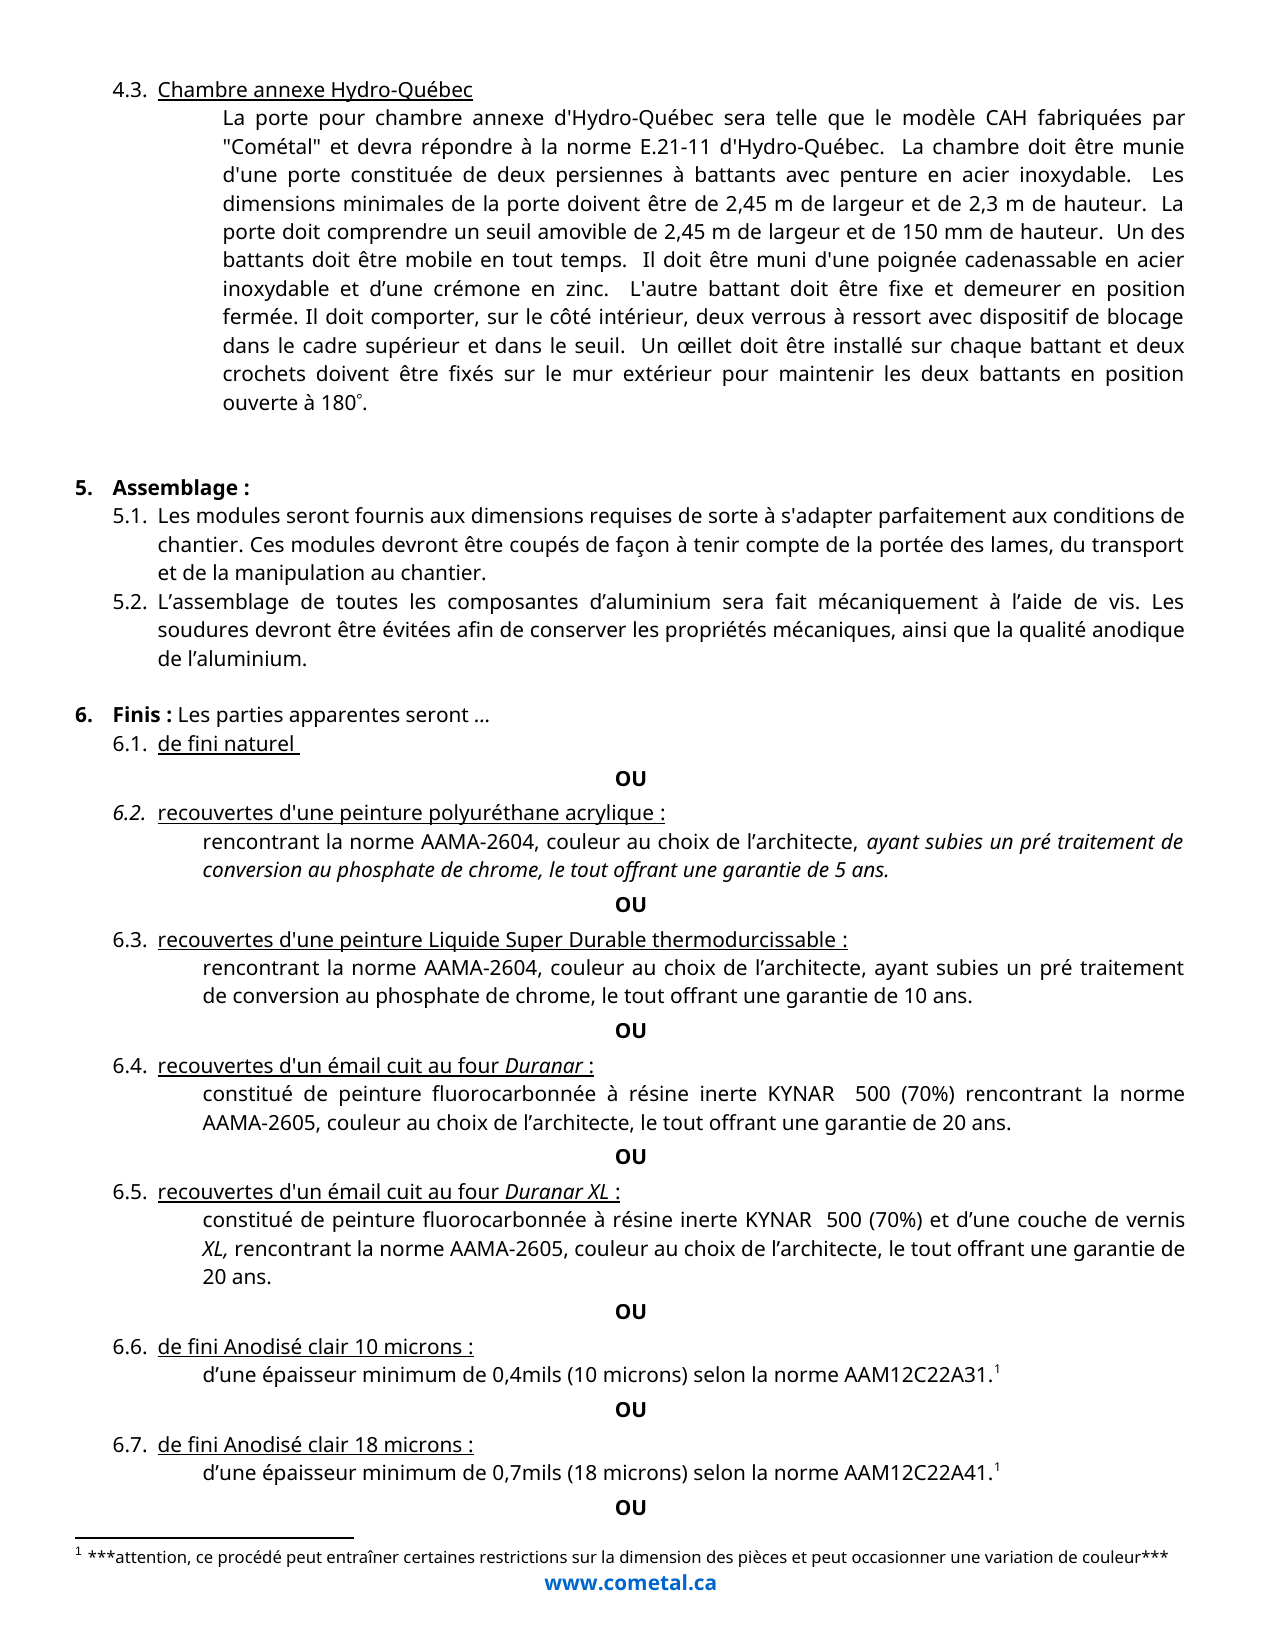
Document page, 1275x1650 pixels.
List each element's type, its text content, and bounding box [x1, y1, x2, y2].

text OU [75, 1142, 1186, 1171]
list L’assemblage de toutes les composantes d’aluminium sera fait mécaniquement à l’aide de vis. Les soudures devront être évitées afin de conserver les propriétés mécaniques, ainsi que la qualité anodique de l’aluminium. [112, 587, 1186, 672]
text OU [75, 1016, 1186, 1045]
list Les modules seront fournis aux dimensions requises de sorte à s'adapter parfaitement aux conditions de chantier. Ces modules devront être coupés de façon à tenir compte de la portée des lames, du transport et de la manipulation au chantier. [112, 502, 1186, 587]
list Chambre annexe Hydro-Québec [112, 75, 1186, 103]
text constitué de peinture fluorocarbonnée à résine inerte KYNAR 500 (70%) et d’une couche de vernis XL, rencontrant la norme AAMA-2605, couleur au choix de l’architecte, le tout offrant une garantie de 20 ans. [202, 1206, 1186, 1291]
text d’une épaisseur minimum de 0,4mils (10 microns) selon la norme AAM12C22A31. [202, 1360, 1186, 1389]
list recouvertes d'un émail cuit au four Duranar : [112, 1051, 1186, 1079]
text rencontrant la norme AAMA-2604, couleur au choix de l’architecte, ayant subies un pré traitement de conversion au phosphate de chrome, le tout offrant une garantie de 10 ans. [202, 953, 1186, 1010]
text OU [75, 1395, 1186, 1423]
list de fini Anodisé clair 10 microns : [112, 1332, 1186, 1360]
text constitué de peinture fluorocarbonnée à résine inerte KYNAR 500 (70%) rencontrant la norme AAMA-2605, couleur au choix de l’architecte, le tout offrant une garantie de 20 ans. [202, 1079, 1186, 1136]
text rencontrant la norme AAMA-2604, couleur au choix de l’architecte, ayant subies un pré traitement de conversion au phosphate de chrome, le tout offrant une garantie de 5 ans. [202, 827, 1186, 884]
text OU [75, 890, 1186, 918]
list Assemblage : [75, 473, 1186, 502]
text La porte pour chambre annexe d'Hydro-Québec sera telle que le modèle CAH fabriquées par "Cométal" et devra répondre à la norme E.21-11 d'Hydro-Québec. La chambre doit être munie d'une porte constituée de deux persiennes à battants avec penture en acier inoxydable. Les dimensions minimales de la porte doivent être de 2,45 m de largeur et de 2,3 m de hauteur. La porte doit comprendre un seuil amovible de 2,45 m de largeur et de 150 mm de hauteur. Un des battants doit être mobile en tout temps. Il doit être muni d'une poignée cadenassable en acier inoxydable et d’une crémone en zinc. L'autre battant doit être fixe et demeurer en position fermée. Il doit comporter, sur le côté intérieur, deux verrous à ressort avec dispositif de blocage dans le cadre supérieur et dans le seuil. Un œillet doit être installé sur chaque battant et deux crochets doivent être fixés sur le mur extérieur pour maintenir les deux battants en position ouverte à 180. [222, 103, 1186, 416]
list de fini naturel [112, 729, 1186, 757]
list recouvertes d'une peinture Liquide Super Durable thermodurcissable : [112, 925, 1186, 953]
list de fini Anodisé clair 18 microns : [112, 1430, 1186, 1458]
text d’une épaisseur minimum de 0,7mils (18 microns) selon la norme AAM12C22A41.1 [202, 1458, 1186, 1487]
text OU [75, 764, 1186, 792]
list recouvertes d'une peinture polyuréthane acrylique : [112, 798, 1186, 827]
text OU [75, 1297, 1186, 1326]
list Finis : Les parties apparentes seront … [75, 701, 1186, 729]
text OU [75, 1493, 1186, 1521]
list recouvertes d'un émail cuit au four Duranar XL : [112, 1177, 1186, 1206]
